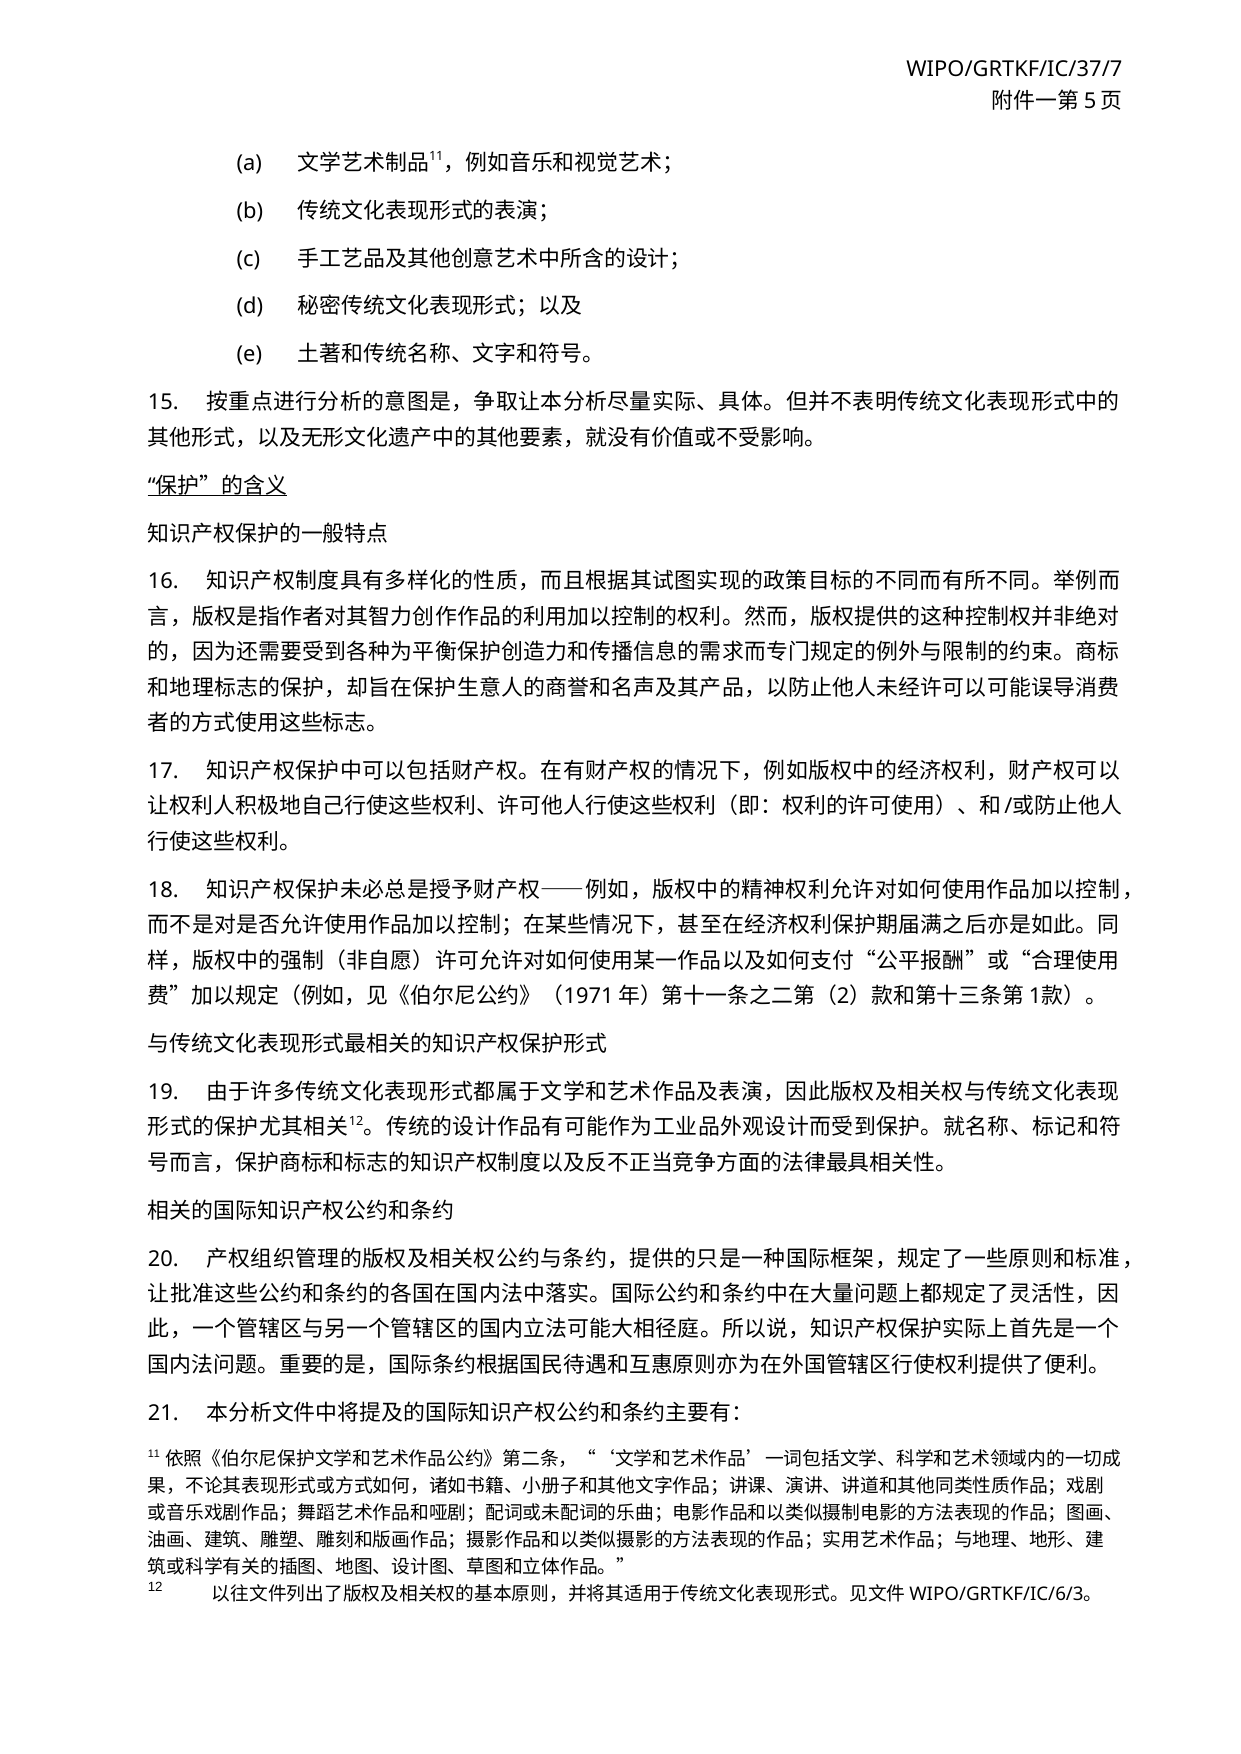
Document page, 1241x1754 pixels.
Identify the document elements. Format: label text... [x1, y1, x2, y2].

list 知识产权保护未必总是授予财产权——例如，版权中的精神权利允许对如何使用作品加以控制，而不是对是否允许使用作品加以控制；在某些情况下，甚至在经济权利保护期届满之后亦是如此。同样，版权中的强制（非自愿）许可允许对如何使用某一作品以及如何支付“公平报酬”或“合理使用费”加以规定（例如，见《伯尔尼公约》（1971年）第十一条之二第（2）款和第十三条第1‍款）。 [148, 868, 1122, 1010]
list 产权组织管理的版权及相关权公约与条约，提供的只是一种国际框架，规定了一些原则和标准，让批准这些公约和条约的各国在国内法中落实。国际公约和条约中在大量问题上都规定了灵活性，因此，一个管辖区与另一个管辖区的国内立法可能大相径庭。所以说，知识产权保护实际上首先是一个国内法问题。重要的是，国际条约根据国民待遇和互惠原则亦为在外国管辖区行使权利提供了便利。 [148, 1237, 1122, 1378]
subtitle 相关的国际知识产权公约和条约 [148, 1189, 1122, 1224]
list 传统文化表现形式的表演； [236, 189, 1122, 224]
list 本分析文件中将提及的国际知识产权公约和条约主要有： [148, 1391, 1122, 1426]
list 知识产权保护中可以包括财产权。在有财产权的情况下，例如版权中的经济权利，财产权可以让权利人积极地自己行使这些权利、许可他人行使这些权利（即：权利的许可使用）、和/或防止他人行使这些权利。 [148, 749, 1122, 856]
subtitle “保护”的含义 [148, 464, 1122, 499]
subtitle 与传统文化表现形式最相关的知识产权保护形式 [148, 1022, 1122, 1058]
list 手工艺品及其他创意艺术中所含的设计； [236, 237, 1122, 272]
list 秘密传统文化表现形式；以及 [236, 285, 1122, 320]
list 按重点进行分析的意图是，争取让本分析尽量实际、具体。但并不表明传统文化表现形式中的其他形式，以及无形文化遗产中的其他要素，就没有价值或不受影响。 [148, 381, 1122, 451]
list 知识产权制度具有多样化的性质，而且根据其试图实现的政策目标的不同而有所不同。举例而言，版权是指作者对其智力创作作品的利用加以控制的权利。然而，版权提供的这种控制权并非绝对的，因为还需要受到各种为平衡保护创造力和传播信息的需求而专门规定的例外与限制的约束。商标和地理标志的保护，却旨在保护生意人的商誉和名声及其产品，以防止他人未经许可以可能误导消费者的方式使用这些标志。 [148, 560, 1122, 737]
list 土著和传统名称、文字和符号。 [236, 333, 1122, 368]
list 文学艺术制品，例如音乐和视觉艺术； [236, 141, 1122, 176]
subtitle 知识产权保护的一般特点 [148, 512, 1122, 547]
list 由于许多传统文化表现形式都属于文学和艺术作品及表演，因此版权及相关权与传统文化表现形式的保护尤其相关。传统的设计作品有可能作为工业品外观设计而受到保护。就名称、标记和符号而言，保护商标和标志的知识产权制度以及反不正当竞争方面的法律最具相关性。 [148, 1070, 1122, 1176]
